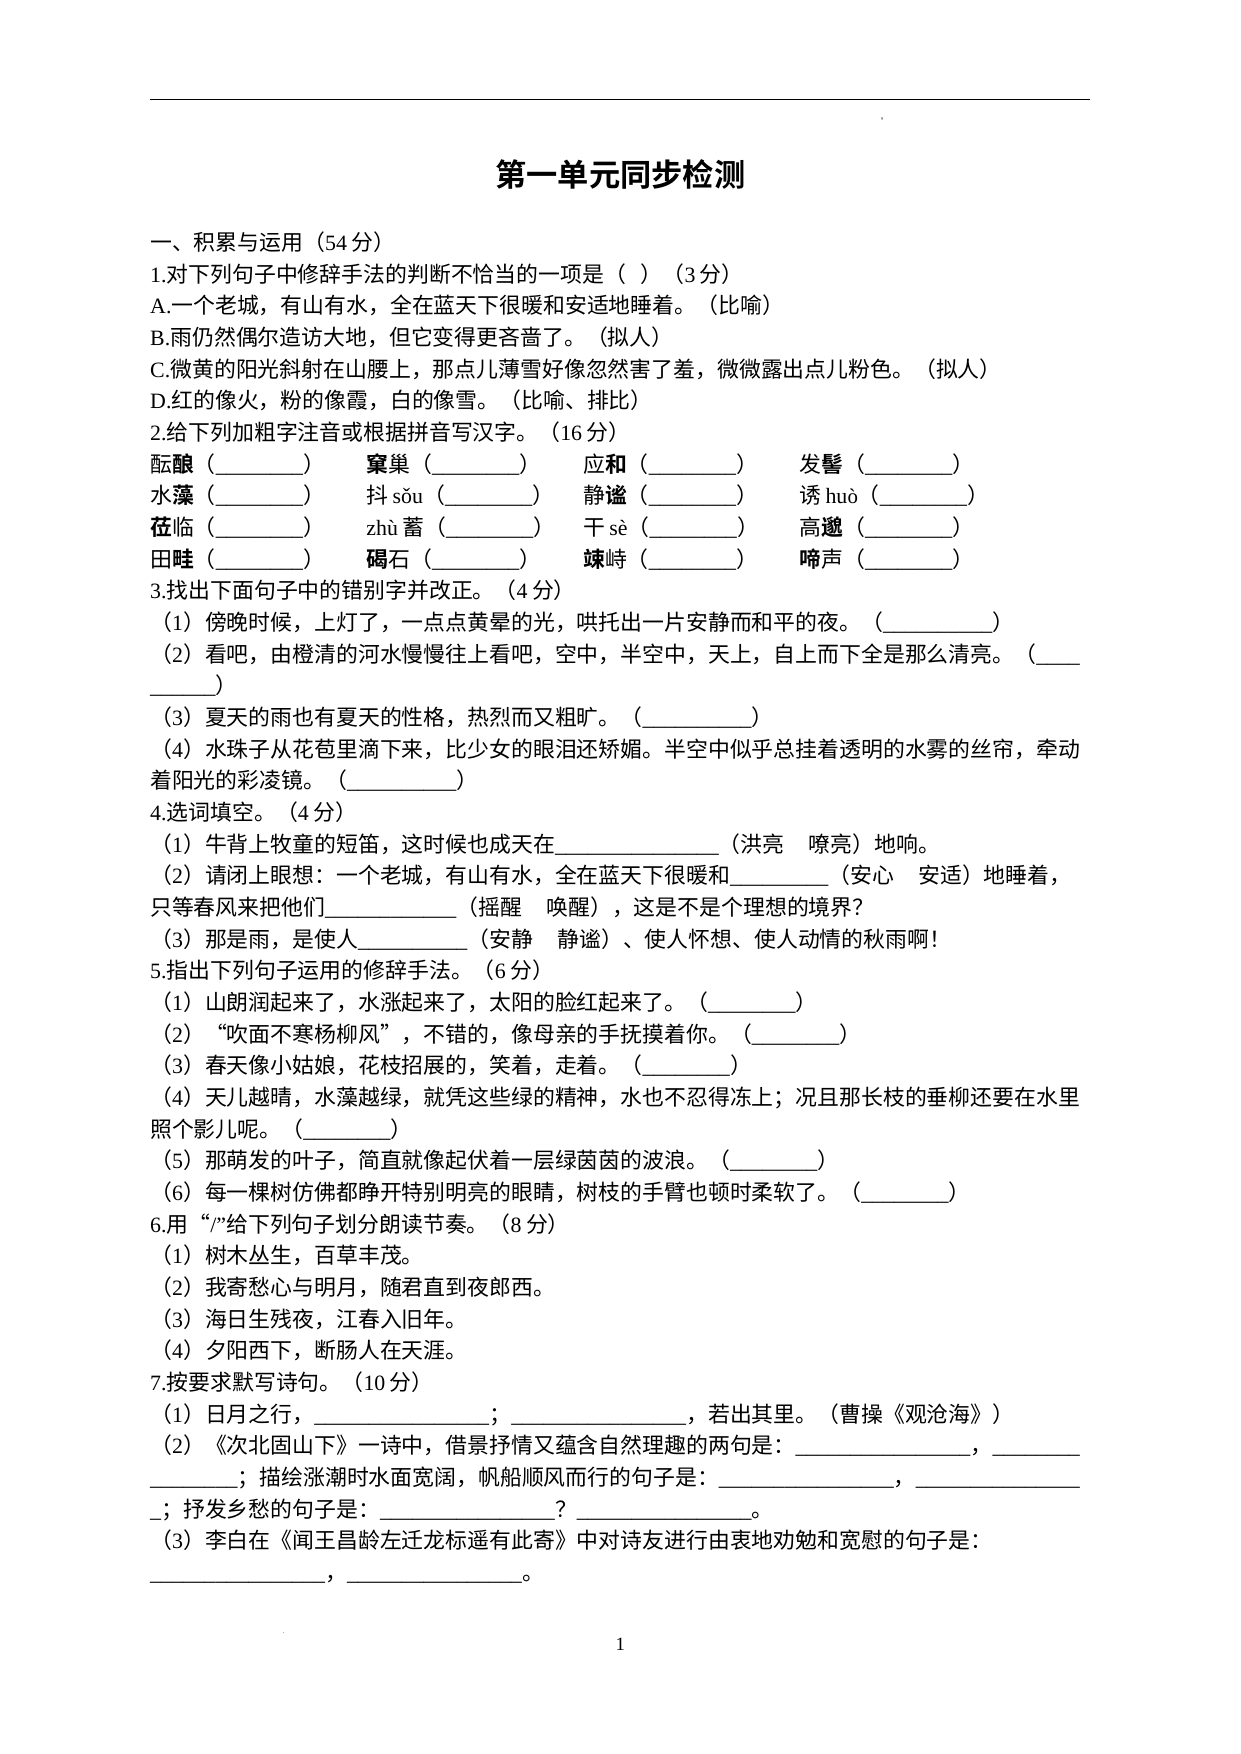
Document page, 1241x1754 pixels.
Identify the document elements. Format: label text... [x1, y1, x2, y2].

text （2）看吧，由橙清的河水慢慢往上看吧，空中，半空中，天上，自上而下全是那么清亮。（__________） [150, 637, 1090, 700]
text 1.对下列句子中修辞手法的判断不恰当的一项是（ ）（3分） [150, 257, 1090, 288]
text （1）牛背上牧童的短笛，这时候也成天在_______________（洪亮 嘹亮）地响。 [150, 827, 1090, 858]
text （3）夏天的雨也有夏天的性格，热烈而又粗旷。（__________） [150, 700, 1090, 732]
text （4）天儿越晴，水藻越绿，就凭这些绿的精神，水也不忍得冻上；况且那长枝的垂柳还要在水里照个影儿呢。（________） [150, 1080, 1090, 1143]
text （1）山朗润起来了，水涨起来了，太阳的脸红起来了。（________） [150, 985, 1090, 1017]
text （3）那是雨，是使人__________（安静 静谧）、使人怀想、使人动情的秋雨啊！ [150, 922, 1090, 953]
text 2.给下列加粗字注音或根据拼音写汉字。（16分） 酝酿（________） 窠巢（________） 应和（________） 发髻（________） 水藻（________） 抖sǒu（________） 静谧（________） 诱huò（________） 莅临（________） zhù蓄（________） 干sè（________） 高邈（________） 田畦（________） 碣石（________） 竦峙（________） 啼声（________） [150, 415, 1090, 573]
text （2）“吹面不寒杨柳风”，不错的，像母亲的手抚摸着你。（________） [150, 1017, 1090, 1048]
text 4.选词填空。（4分） [150, 795, 1090, 827]
text 7.按要求默写诗句。（10分） （1）日月之行，________________；________________，若出其里。（曹操《观沧海》） （2）《次北固山下》一诗中，借景抒情又蕴含自然理趣的两句是：________________，________________；描绘涨潮时水面宽阔，帆船顺风而行的句子是：________________，________________；抒发乡愁的句子是：________________？________________。 （3）李白在《闻王昌龄左迁龙标遥有此寄》中对诗友进行由衷地劝勉和宽慰的句子是： ________________，________________。 [150, 1365, 1090, 1587]
text 第一单元同步检测 [150, 150, 1090, 195]
text D.红的像火，粉的像霞，白的像雪。（比喻、排比） [150, 383, 1090, 415]
text 6.用“/”给下列句子划分朗读节奏。（8分） （1）树木丛生，百草丰茂。 （2）我寄愁心与明月，随君直到夜郎西。 （3）海日生残夜，江春入旧年。 （4）夕阳西下，断肠人在天涯。 [150, 1207, 1090, 1365]
text 3.找出下面句子中的错别字并改正。（4分） [150, 573, 1090, 605]
text 5.指出下列句子运用的修辞手法。（6分） [150, 953, 1090, 985]
text （2）请闭上眼想：一个老城，有山有水，全在蓝天下很暖和_________（安心 安适）地睡着，只等春风来把他们____________（摇醒 唤醒），这是不是个理想的境界？ [150, 858, 1090, 922]
text 一、积累与运用（54分） [150, 225, 1090, 257]
text （5）那萌发的叶子，简直就像起伏着一层绿茵茵的波浪。（________） [150, 1143, 1090, 1175]
text C.微黄的阳光斜射在山腰上，那点儿薄雪好像忽然害了羞，微微露出点儿粉色。（拟人） [150, 352, 1090, 383]
text （6）每一棵树仿佛都睁开特别明亮的眼睛，树枝的手臂也顿时柔软了。（________） [150, 1175, 1090, 1207]
text （1）傍晚时候，上灯了，一点点黄晕的光，哄托出一片安静而和平的夜。（__________） [150, 605, 1090, 637]
text B.雨仍然偶尔造访大地，但它变得更吝啬了。（拟人） [150, 320, 1090, 352]
text A.一个老城，有山有水，全在蓝天下很暖和安适地睡着。（比喻） [150, 288, 1090, 320]
text （3）春天像小姑娘，花枝招展的，笑着，走着。（________） [150, 1048, 1090, 1080]
text （4）水珠子从花苞里滴下来，比少女的眼泪还矫媚。半空中似乎总挂着透明的水雾的丝帘，牵动着阳光的彩凌镜。（__________） [150, 732, 1090, 795]
